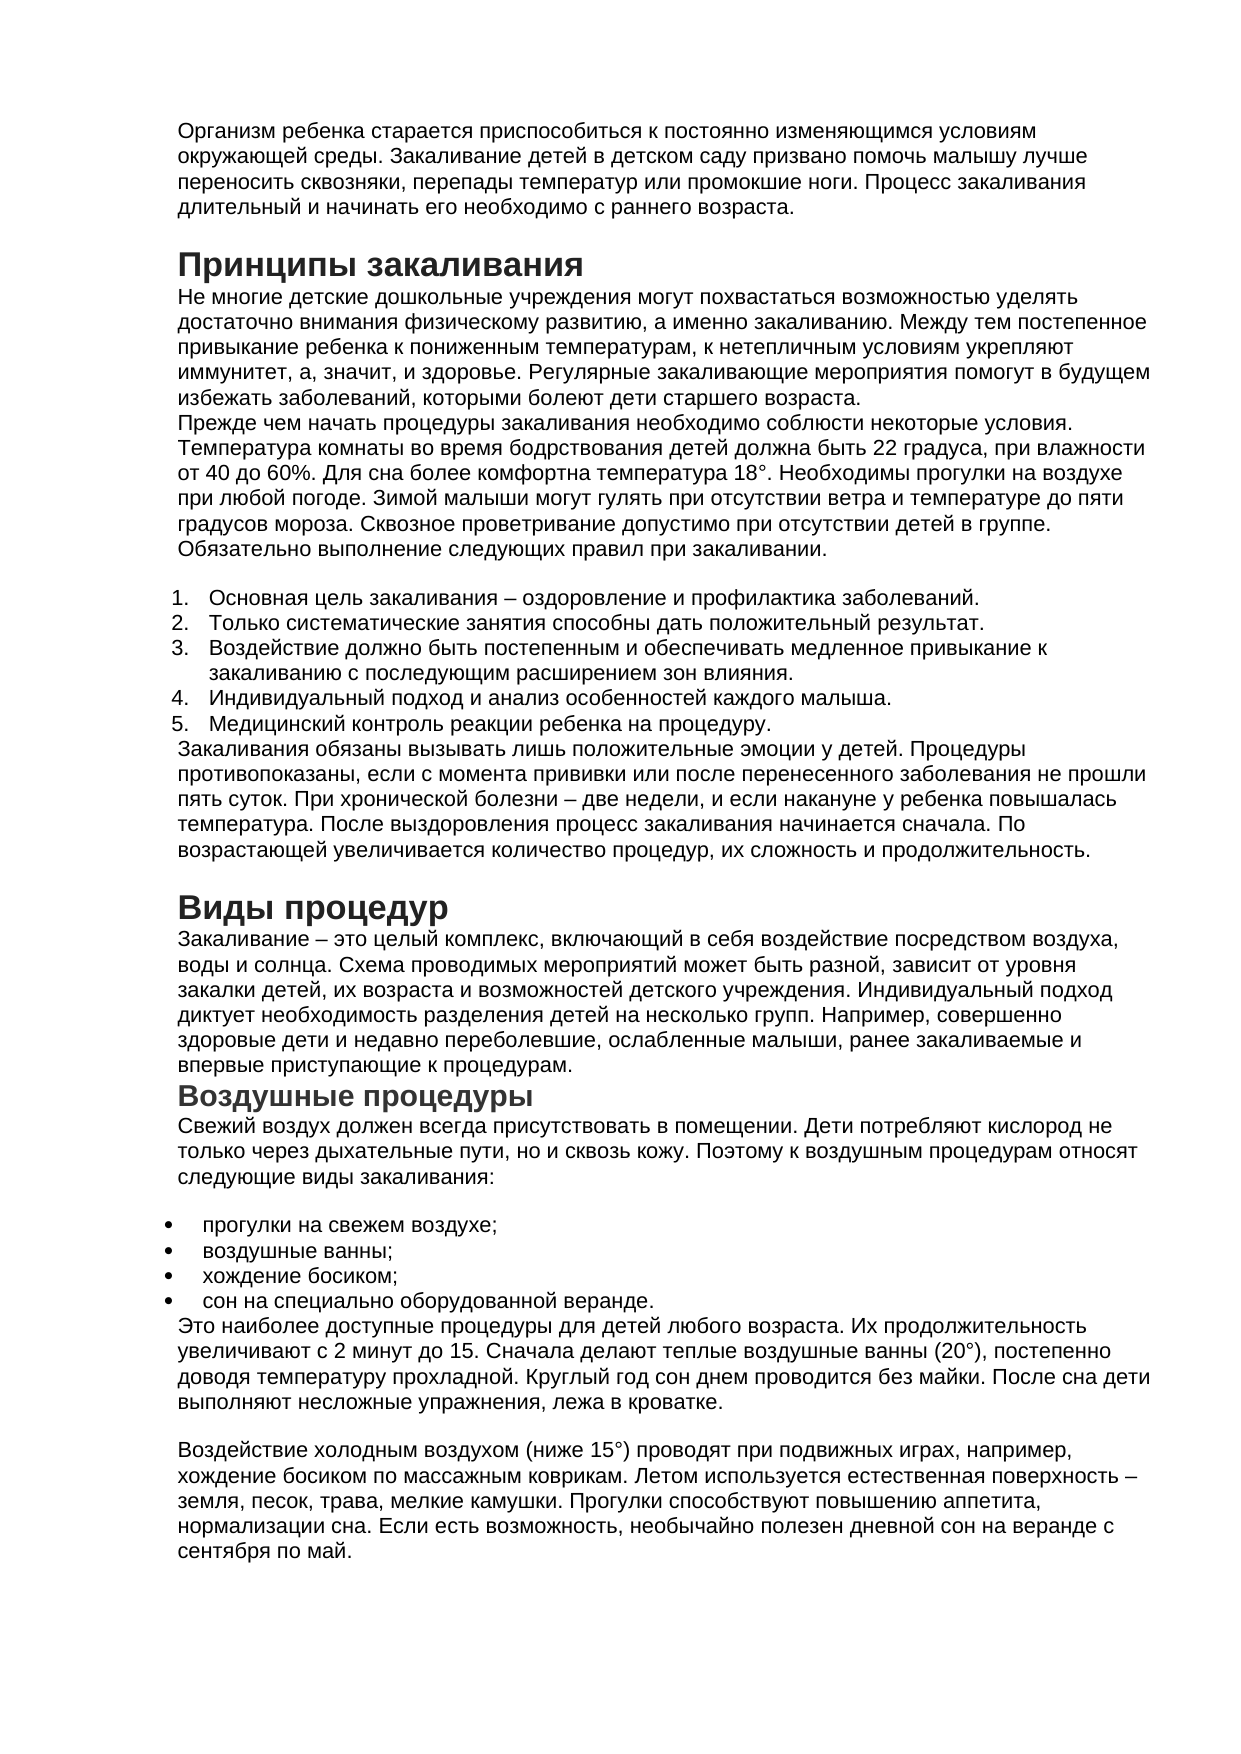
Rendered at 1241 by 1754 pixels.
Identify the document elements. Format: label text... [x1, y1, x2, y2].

text Воздействие холодным воздухом (ниже 15°) проводят при подвижных играх, например, хождение босиком по массажным коврикам. Летом используется естественная поверхность – земля, песок, трава, мелкие камушки. Прогулки способствуют повышению аппетита, нормализации сна. Если есть возможность, необычайно полезен дневной сон на веранде с сентября по май. [177, 1437, 1152, 1563]
list прогулки на свежем воздухе; [165, 1212, 1152, 1237]
text Воздушные процедуры [177, 1078, 1152, 1113]
list Только систематические занятия способны дать положительный результат. [171, 609, 1152, 635]
text Свежий воздух должен всегда присутствовать в помещении. Дети потребляют кислород не только через дыхательные пути, но и сквозь кожу. Поэтому к воздушным процедурам относят следующие виды закаливания: [177, 1113, 1152, 1189]
text Организм ребенка старается приспособиться к постоянно изменяющимся условиям окружающей среды. Закаливание детей в детском саду призвано помочь малышу лучше переносить сквозняки, перепады температур или промокшие ноги. Процесс закаливания длительный и начинать его необходимо с раннего возраста. [177, 118, 1152, 219]
text Виды процедур [177, 885, 1152, 926]
list сон на специально оборудованной веранде. [165, 1288, 1152, 1313]
text Прежде чем начать процедуры закаливания необходимо соблюсти некоторые условия. Температура комнаты во время бодрствования детей должна быть 22 градуса, при влажности от 40 до 60%. Для сна более комфортна температура 18°. Необходимы прогулки на воздухе при любой погоде. Зимой малыши могут гулять при отсутствии ветра и температуре до пяти градусов мороза. Сквозное проветривание допустимо при отсутствии детей в группе. Обязательно выполнение следующих правил при закаливании. [177, 410, 1152, 561]
text Закаливание – это целый комплекс, включающий в себя воздействие посредством воздуха, воды и солнца. Схема проводимых мероприятий может быть разной, зависит от уровня закалки детей, их возраста и возможностей детского учреждения. Индивидуальный подход диктует необходимость разделения детей на несколько групп. Например, совершенно здоровые дети и недавно переболевшие, ослабленные малыши, ранее закаливаемые и впервые приступающие к процедурам. [177, 926, 1152, 1078]
text Принципы закаливания [177, 242, 1152, 284]
list Медицинский контроль реакции ребенка на процедуру. [171, 710, 1152, 736]
list воздушные ванны; [165, 1237, 1152, 1263]
list Индивидуальный подход и анализ особенностей каждого малыша. [171, 685, 1152, 710]
list Воздействие должно быть постепенным и обеспечивать медленное привыкание к закаливанию с последующим расширением зон влияния. [171, 635, 1152, 685]
text Закаливания обязаны вызывать лишь положительные эмоции у детей. Процедуры противопоказаны, если с момента прививки или после перенесенного заболевания не прошли пять суток. При хронической болезни – две недели, и если накануне у ребенка повышалась температура. После выздоровления процесс закаливания начинается сначала. По возрастающей увеличивается количество процедур, их сложность и продолжительность. [177, 736, 1152, 862]
text Это наиболее доступные процедуры для детей любого возраста. Их продолжительность увеличивают с 2 минут до 15. Сначала делают теплые воздушные ванны (20°), постепенно доводя температуру прохладной. Круглый год сон днем проводится без майки. После сна дети выполняют несложные упражнения, лежа в кроватке. [177, 1313, 1152, 1414]
list хождение босиком; [165, 1263, 1152, 1288]
list Основная цель закаливания – оздоровление и профилактика заболеваний. [171, 584, 1152, 609]
text Не многие детские дошкольные учреждения могут похвастаться возможностью уделять достаточно внимания физическому развитию, а именно закаливанию. Между тем постепенное привыкание ребенка к пониженным температурам, к нетепличным условиям укрепляют иммунитет, а, значит, и здоровье. Регулярные закаливающие мероприятия помогут в будущем избежать заболеваний, которыми болеют дети старшего возраста. [177, 284, 1152, 410]
